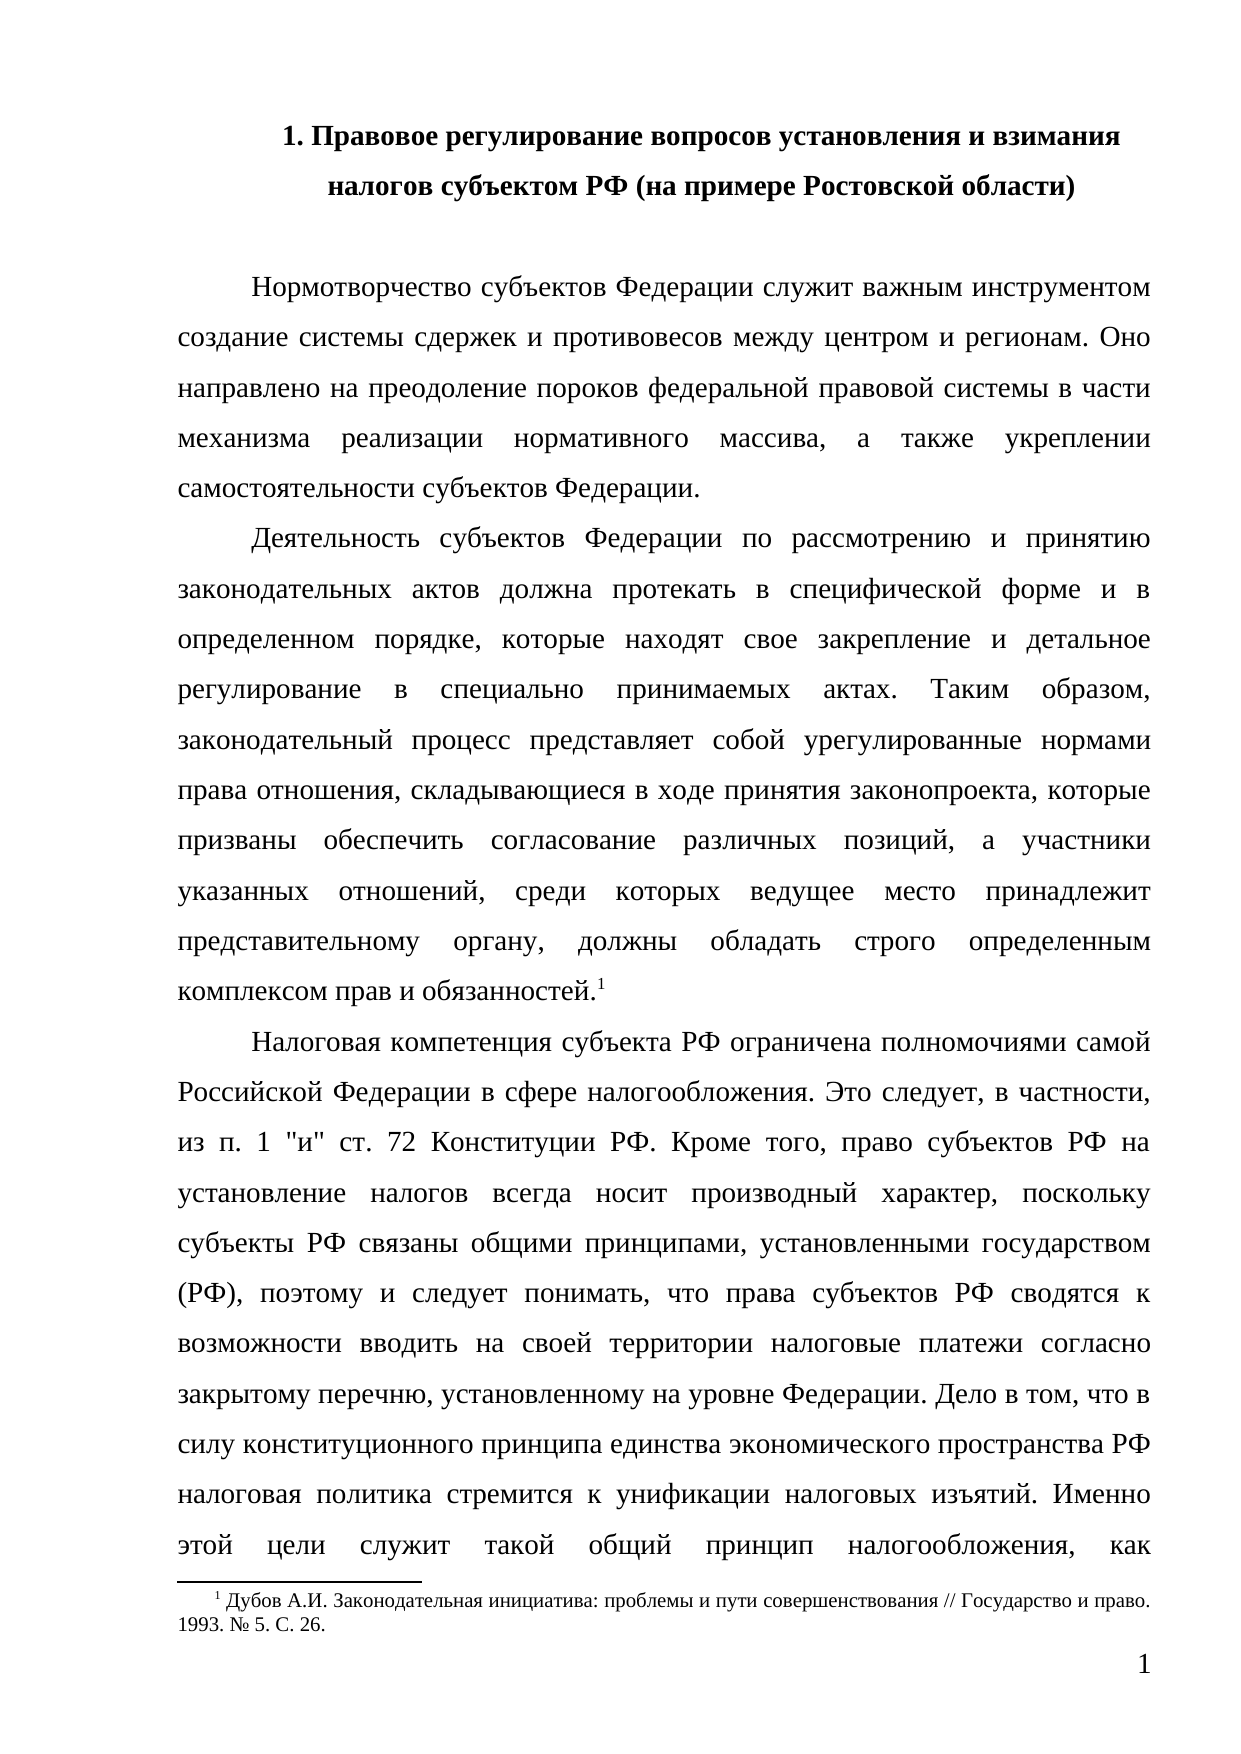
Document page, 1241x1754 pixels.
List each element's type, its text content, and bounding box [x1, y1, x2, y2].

text Нормотворчество субъектов Федерации служит важным инструментом создание системы сдержек и противовесов между центром и регионам. Оно направлено на преодоление пороков федеральной правовой системы в части механизма реализации нормативного массива, а также укреплении самостоятельности субъектов Федерации. [177, 269, 1152, 504]
subtitle 1. Правовое регулирование вопросов установления и взимания налогов субъектом РФ (на примере Ростовской области) [251, 118, 1152, 202]
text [177, 1024, 1152, 1560]
text Деятельность субъектов Федерации по рассмотрению и принятию законодательных актов должна протекать в специфической форме и в определенном порядке, которые находят свое закрепление и детальное регулирование в специально принимаемых актах. Таким образом, законодательный процесс представляет собой урегулированные нормами права отношения, складывающиеся в ходе принятия законопроекта, которые призваны обеспечить согласование различных позиций, а участники указанных отношений, среди которых ведущее место принадлежит представительному органу, должны обладать строго определенным комплексом прав и обязанностей. [177, 521, 1152, 1007]
